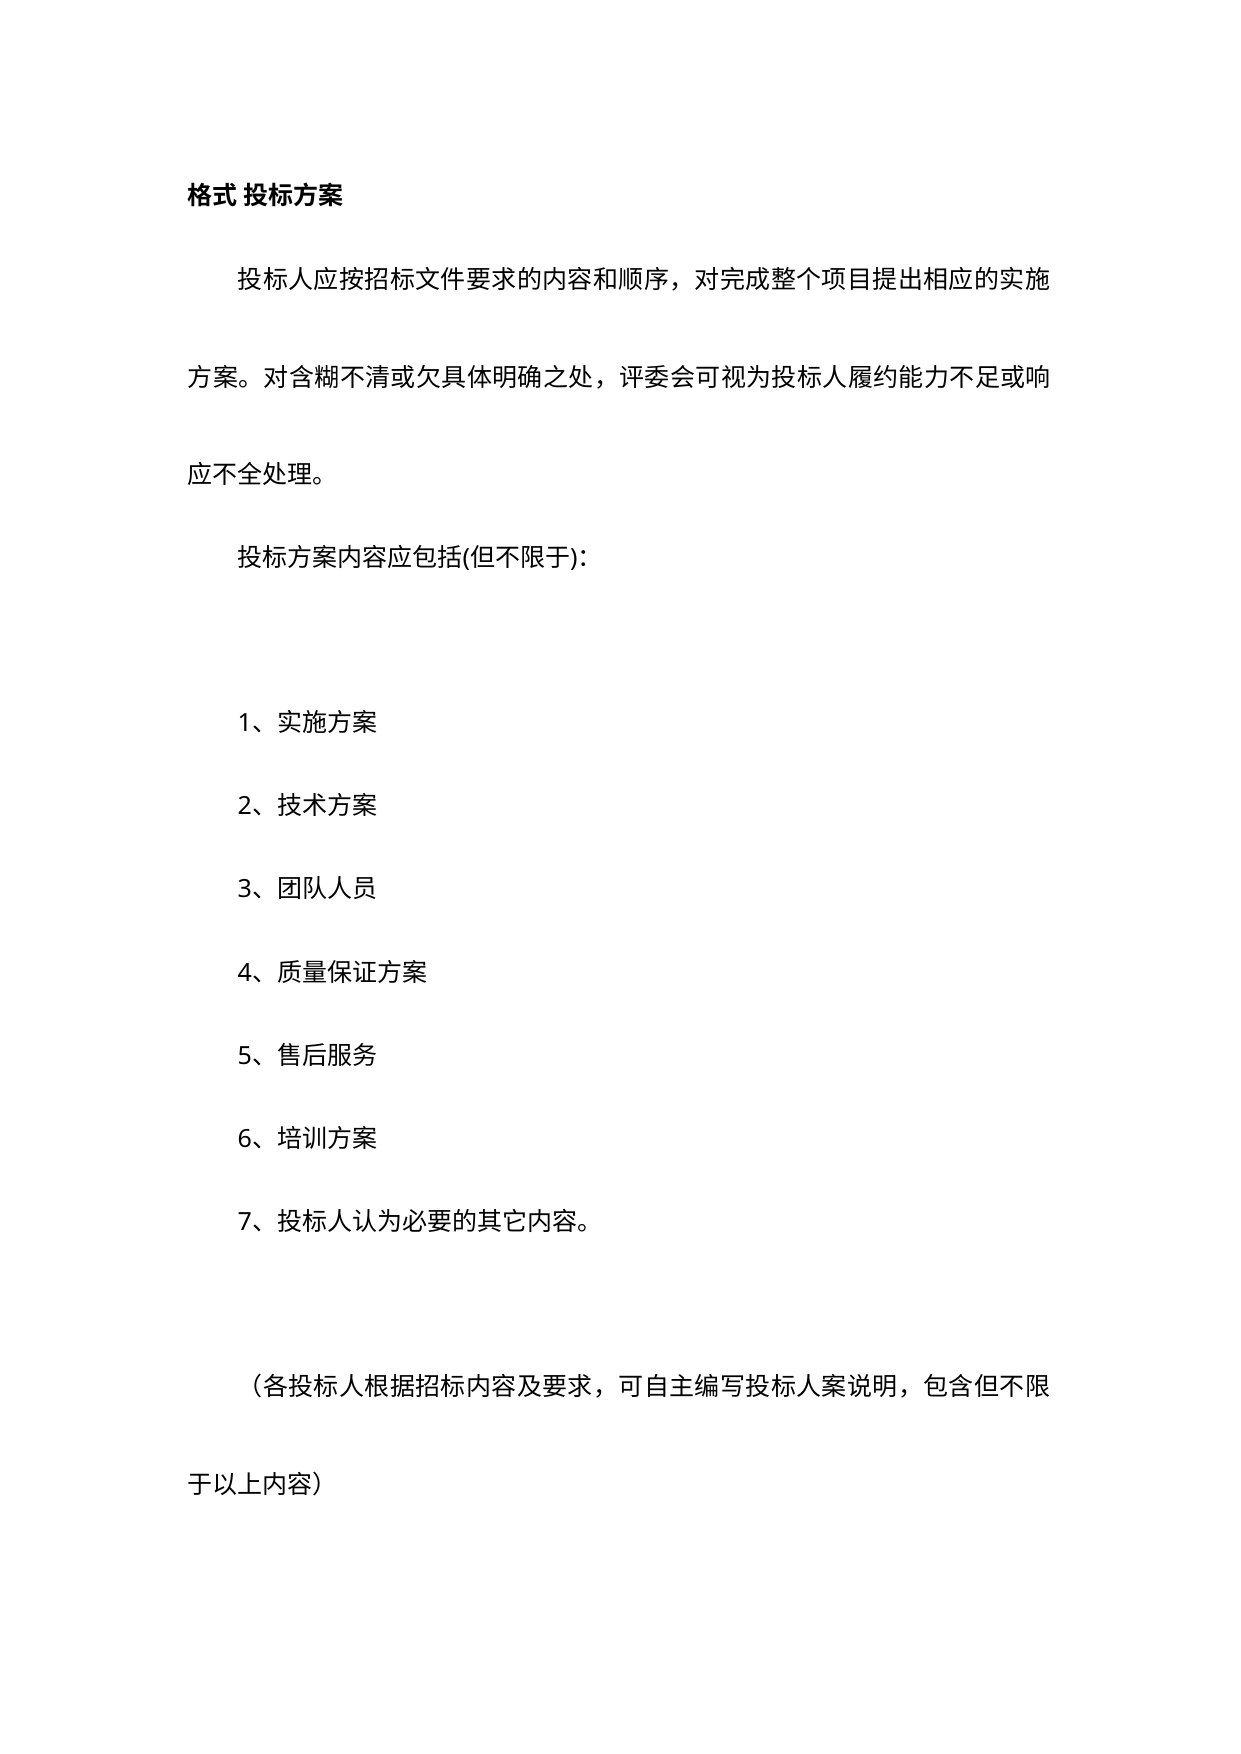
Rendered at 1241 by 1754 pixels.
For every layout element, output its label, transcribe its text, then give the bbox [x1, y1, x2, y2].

text 投标人应按招标文件要求的内容和顺序，对完成整个项目提出相应的实施方案。对含糊不清或欠具体明确之处，评委会可视为投标人履约能力不足或响应不全处理。 [187, 245, 1053, 505]
text 1、实施方案 [187, 688, 1053, 753]
text 5、售后服务 [187, 1021, 1053, 1086]
text 格式 投标方案 [187, 162, 1053, 227]
text 7、投标人认为必要的其它内容。 [187, 1187, 1053, 1252]
text 4、质量保证方案 [187, 938, 1053, 1003]
text （各投标人根据招标内容及要求，可自主编写投标人案说明，包含但不限于以上内容） [187, 1352, 1053, 1515]
text 3、团队人员 [187, 854, 1053, 919]
text 6、培训方案 [187, 1104, 1053, 1169]
text 投标方案内容应包括(但不限于)： [187, 523, 1053, 588]
text 2、技术方案 [187, 771, 1053, 836]
